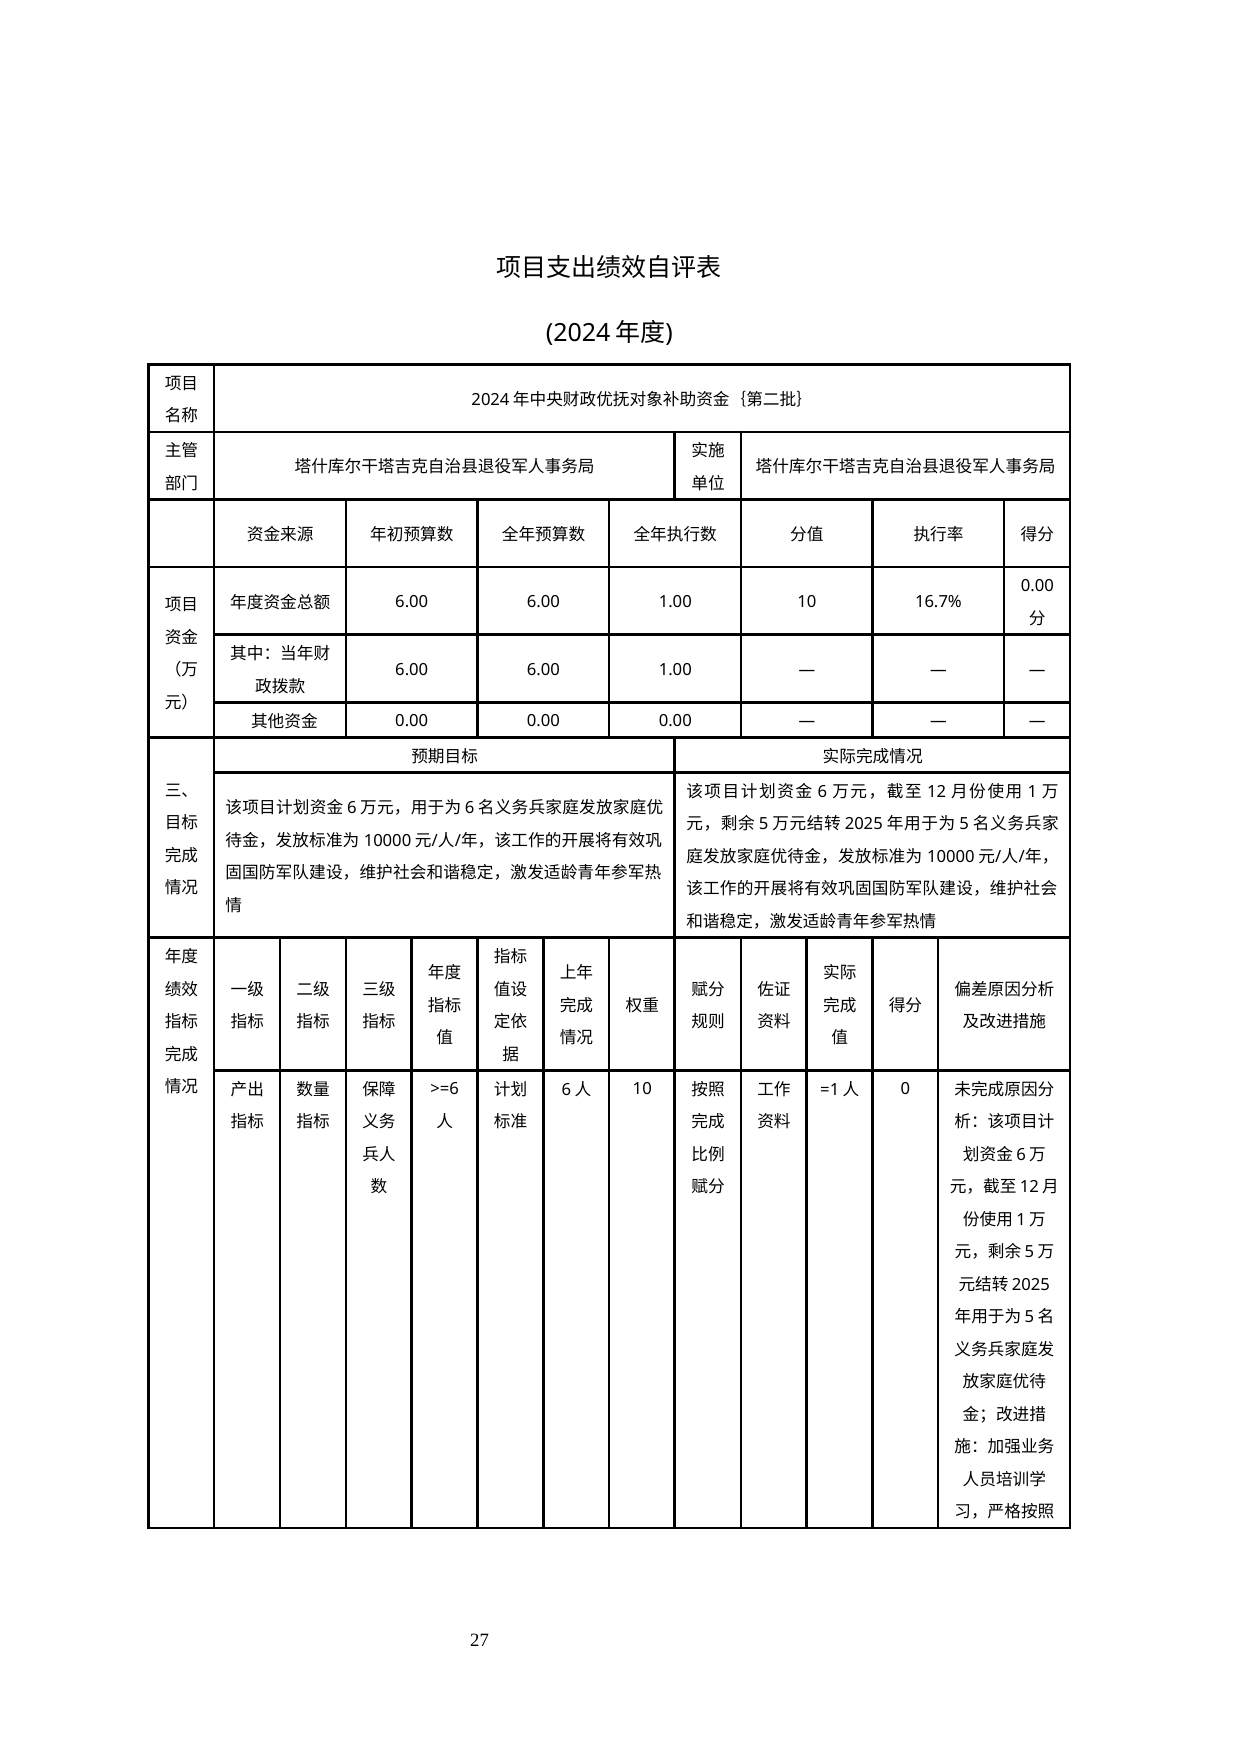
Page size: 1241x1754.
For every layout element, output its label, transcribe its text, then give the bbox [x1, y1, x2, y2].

table_cell 年初预算数 [347, 501, 476, 566]
table_cell [150, 501, 213, 566]
table_cell 计划标准 [479, 1072, 542, 1526]
table_cell 塔什库尔干塔吉克自治县退役军人事务局 [742, 433, 1069, 498]
table_cell 0 [874, 1072, 937, 1526]
table_cell — [874, 636, 1003, 701]
table_cell 保障义务兵人数 [347, 1072, 410, 1526]
table_cell 三级指标 [347, 939, 410, 1069]
table_cell 项目资金 （万元） [150, 568, 213, 736]
table_cell 一级指标 [215, 939, 279, 1069]
table_cell — [742, 636, 871, 701]
table_cell 6人 [545, 1072, 608, 1526]
table_cell 10 [742, 568, 871, 633]
table_cell 预期目标 [215, 739, 673, 771]
table_cell 年度指标值 [413, 939, 476, 1069]
table_cell 其他资金 [215, 704, 345, 736]
table_cell 实际完成情况 [676, 739, 1069, 771]
table_cell 工作资料 [742, 1072, 805, 1526]
table_cell 0.00 [610, 704, 740, 736]
table_cell 偏差原因分析及改进措施 [939, 939, 1069, 1069]
table_cell 0.00 [479, 704, 608, 736]
table_cell 16.7% [874, 568, 1003, 633]
table_cell 产出指标 [215, 1072, 279, 1526]
table_cell — [742, 704, 871, 736]
table_cell 三、目标完成情况 [150, 739, 213, 936]
table_cell 主管部门 [150, 433, 213, 498]
table_cell 权重 [610, 939, 673, 1069]
table_cell 年度资金总额 [215, 568, 345, 633]
table_cell 得分 [1005, 501, 1069, 566]
table_cell 全年预算数 [479, 501, 608, 566]
table_header 项目支出绩效自评表 [148, 233, 1070, 298]
table_cell 得分 [874, 939, 937, 1069]
table_cell 10 [610, 1072, 673, 1526]
table_cell 1.00 [610, 636, 740, 701]
table_cell 二级指标 [281, 939, 345, 1069]
table_cell 塔什库尔干塔吉克自治县退役军人事务局 [215, 433, 673, 498]
table_cell 1.00 [610, 568, 740, 633]
table_cell 分值 [742, 501, 871, 566]
table_cell 项目名称 [150, 366, 213, 431]
table_cell 实际完成值 [808, 939, 871, 1069]
table_cell — [874, 704, 1003, 736]
table_cell 6.00 [347, 636, 476, 701]
table_cell =1人 [808, 1072, 871, 1526]
table_cell >=6人 [413, 1072, 476, 1526]
table_cell 上年完成情况 [545, 939, 608, 1069]
table_cell 6.00 [347, 568, 476, 633]
table_cell — [1005, 704, 1069, 736]
table_cell (2024年度) [148, 298, 1070, 363]
table_cell 全年执行数 [610, 501, 740, 566]
table_cell 6.00 [479, 636, 608, 701]
table_cell 赋分规则 [676, 939, 740, 1069]
table_cell 其中：当年财政拨款 [215, 636, 345, 701]
table_cell 该项目计划资金6万元，截至12月份使用1万元，剩余5万元结转2025年用于为5名义务兵家庭发放家庭优待金，发放标准为10000元/人/年，该工作的开展将有效巩固国防军队建设，维护社会和谐稳定，激发适龄青年参军热情 [676, 774, 1069, 936]
table_cell 该项目计划资金6万元，用于为6名义务兵家庭发放家庭优待金，发放标准为10000元/人/年，该工作的开展将有效巩固国防军队建设，维护社会和谐稳定，激发适龄青年参军热情 [215, 774, 673, 936]
table_cell 6.00 [479, 568, 608, 633]
table_cell 按照完成比例赋分 [676, 1072, 740, 1526]
table_cell 数量指标 [281, 1072, 345, 1526]
table_cell 指标值设定依据 [479, 939, 542, 1069]
table_cell 0.00 [347, 704, 476, 736]
table_cell — [1005, 636, 1069, 701]
table_cell 2024年中央财政优抚对象补助资金｛第二批｝ [215, 366, 1069, 431]
table_cell 0.00分 [1005, 568, 1069, 633]
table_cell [939, 1072, 1069, 1526]
table_cell 年度绩效指标完成情况 [150, 939, 213, 1526]
table_cell 资金来源 [215, 501, 345, 566]
table_cell 实施单位 [676, 433, 740, 498]
table_cell 佐证资料 [742, 939, 805, 1069]
table_cell 执行率 [874, 501, 1003, 566]
